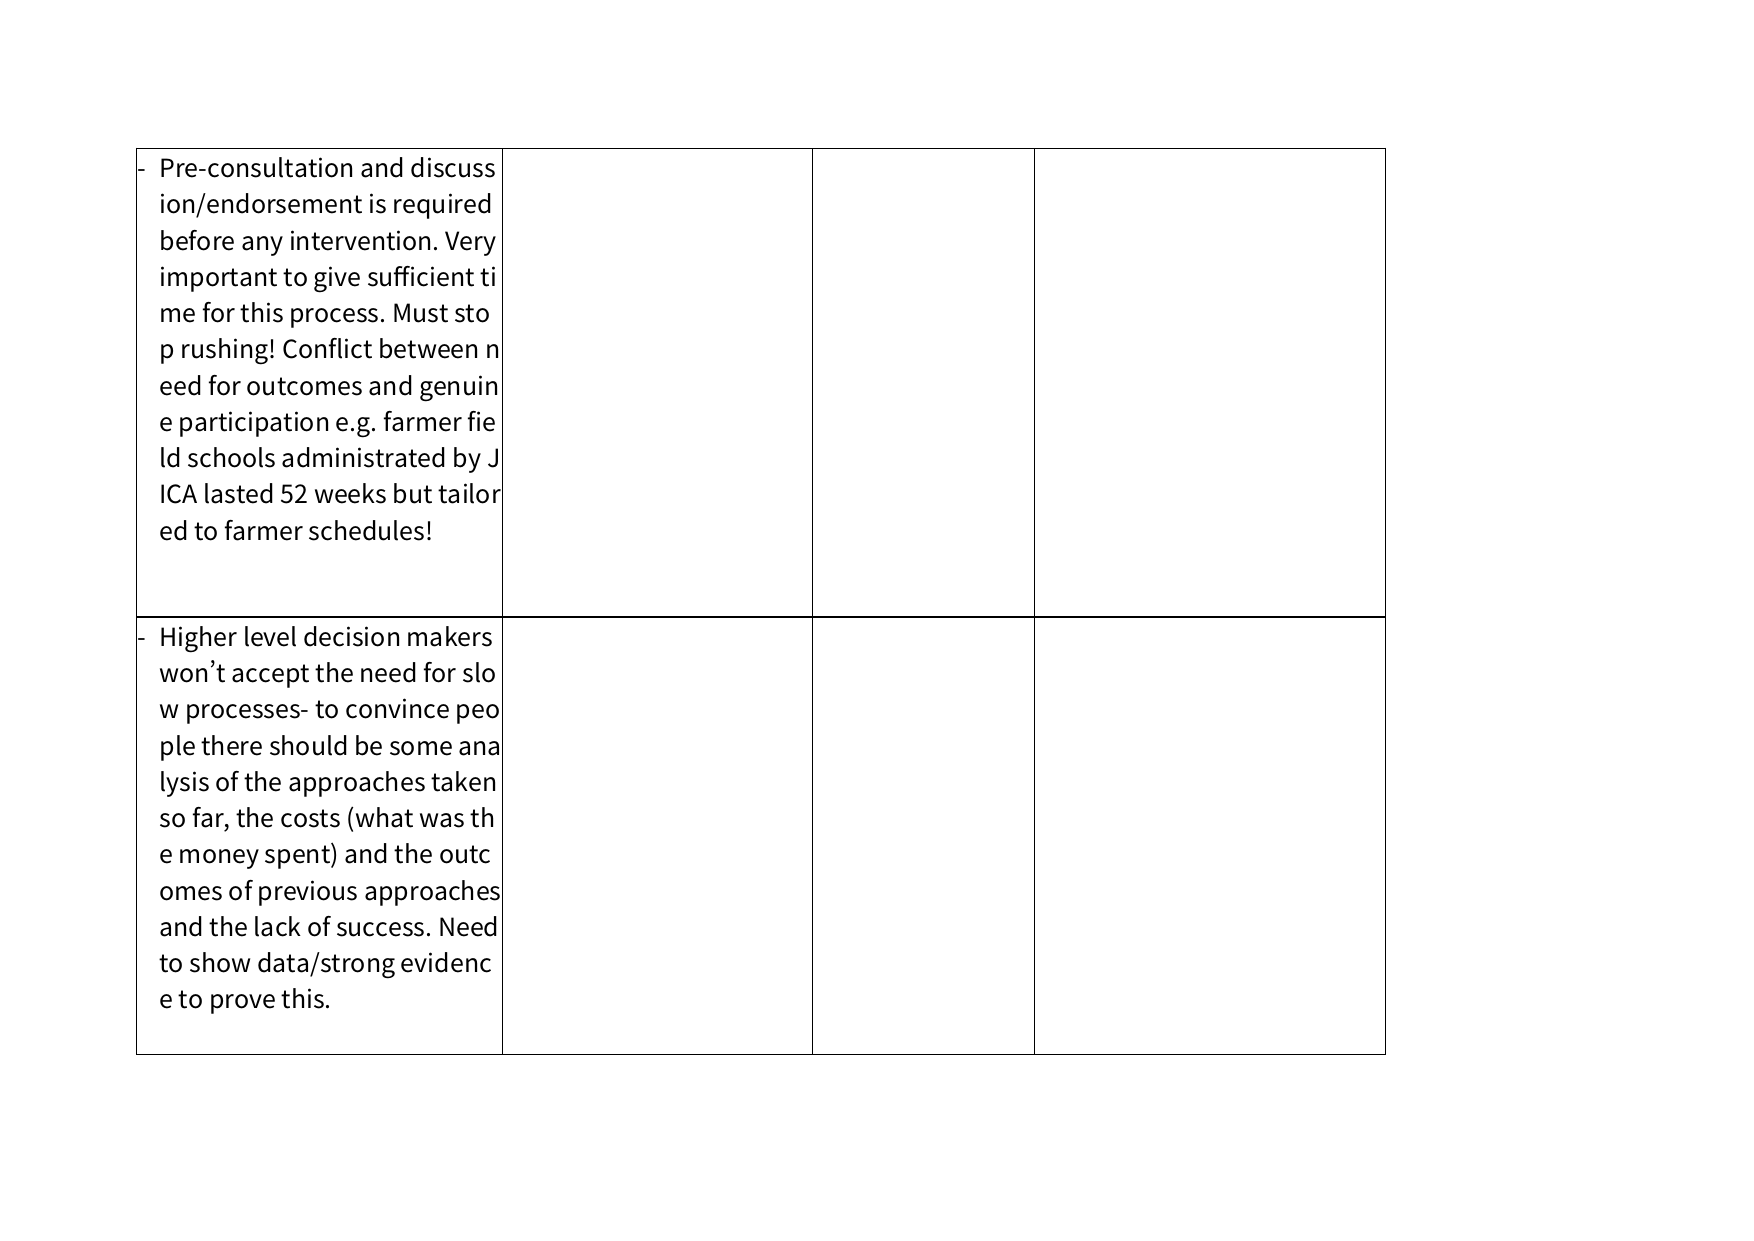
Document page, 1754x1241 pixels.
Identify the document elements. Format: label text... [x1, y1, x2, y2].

table_cell [813, 149, 1034, 616]
table_cell [1035, 618, 1385, 1054]
table_cell [503, 149, 812, 616]
table_cell Higher level decision makers won’t accept the need for slow processes- to convince people there should be some analysis of the approaches taken so far, the costs (what was the money spent) and the outcomes of previous approaches and the lack of success. Need to show data/strong evidence to prove this. [137, 618, 502, 1054]
table_cell [813, 618, 1034, 1054]
table_cell [1035, 149, 1385, 616]
table_cell [503, 618, 812, 1054]
table_cell Pre-consultation and discussion/endorsement is required before any intervention. Very important to give sufficient time for this process. Must stop rushing! Conflict between need for outcomes and genuine participation e.g. farmer field schools administrated by JICA lasted 52 weeks but tailored to farmer schedules! [137, 149, 502, 616]
